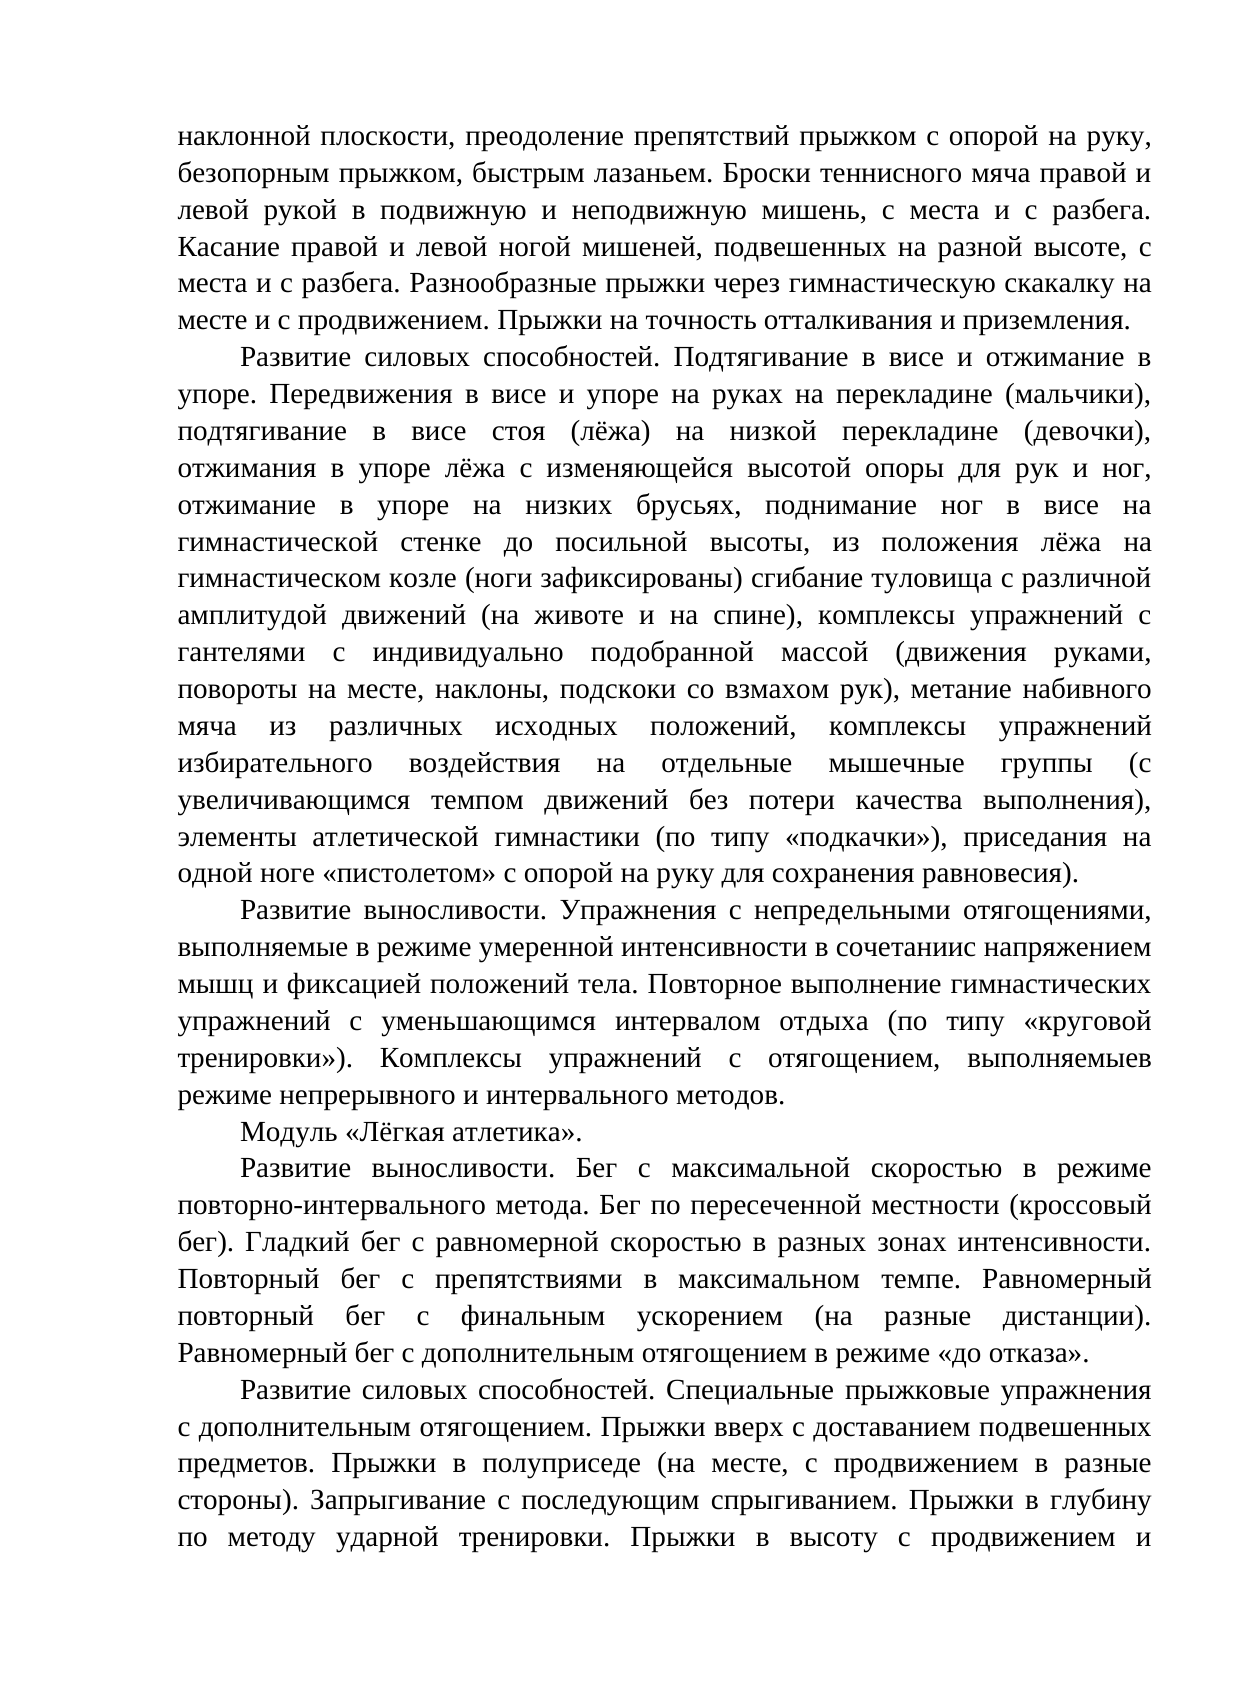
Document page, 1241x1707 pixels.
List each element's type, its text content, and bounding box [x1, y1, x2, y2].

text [177, 118, 1152, 336]
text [177, 1372, 1152, 1553]
text Развитие выносливости. Бег с максимальной скоростью в режиме повторно-интервального метода. Бег по пересеченной местности (кроссовый бег). Гладкий бег с равномерной скоростью в разных зонах интенсивности. Повторный бег с препятствиями в максимальном темпе. Равномерный повторный бег с финальным ускорением (на разные дистанции). Равномерный бег с дополнительным отягощением в режиме «до отказа». [177, 1151, 1152, 1368]
text Модуль «Лёгкая атлетика». [177, 1114, 1152, 1147]
text Развитие силовых способностей. Подтягивание в висе и отжимание в упоре. Передвижения в висе и упоре на руках на перекладине (мальчики), подтягивание в висе стоя (лёжа) на низкой перекладине (девочки), отжимания в упоре лёжа с изменяющейся высотой опоры для рук и ног, отжимание в упоре на низких брусьях, поднимание ног в висе на гимнастической стенке до посильной высоты, из положения лёжа на гимнастическом козле (ноги зафиксированы) сгибание туловища с различной амплитудой движений (на животе и на спине), комплексы упражнений с гантелями с индивидуально подобранной массой (движения руками, повороты на месте, наклоны, подскоки со взмахом рук), метание набивного мяча из различных исходных положений, комплексы упражнений избирательного воздействия на отдельные мышечные группы (с увеличивающимся темпом движений без потери качества выполнения), элементы атлетической гимнастики (по типу «подкачки»), приседания на одной ноге «пистолетом» с опорой на руку для сохранения равновесия). [177, 339, 1152, 889]
text Развитие выносливости. Упражнения с непредельными отягощениями, выполняемые в режиме умеренной интенсивности в сочетаниис напряжением мышц и фиксацией положений тела. Повторное выполнение гимнастических упражнений с уменьшающимся интервалом отдыха (по типу «круговой тренировки»). Комплексы упражнений с отягощением, выполняемыев режиме непрерывного и интервального методов. [177, 892, 1152, 1110]
